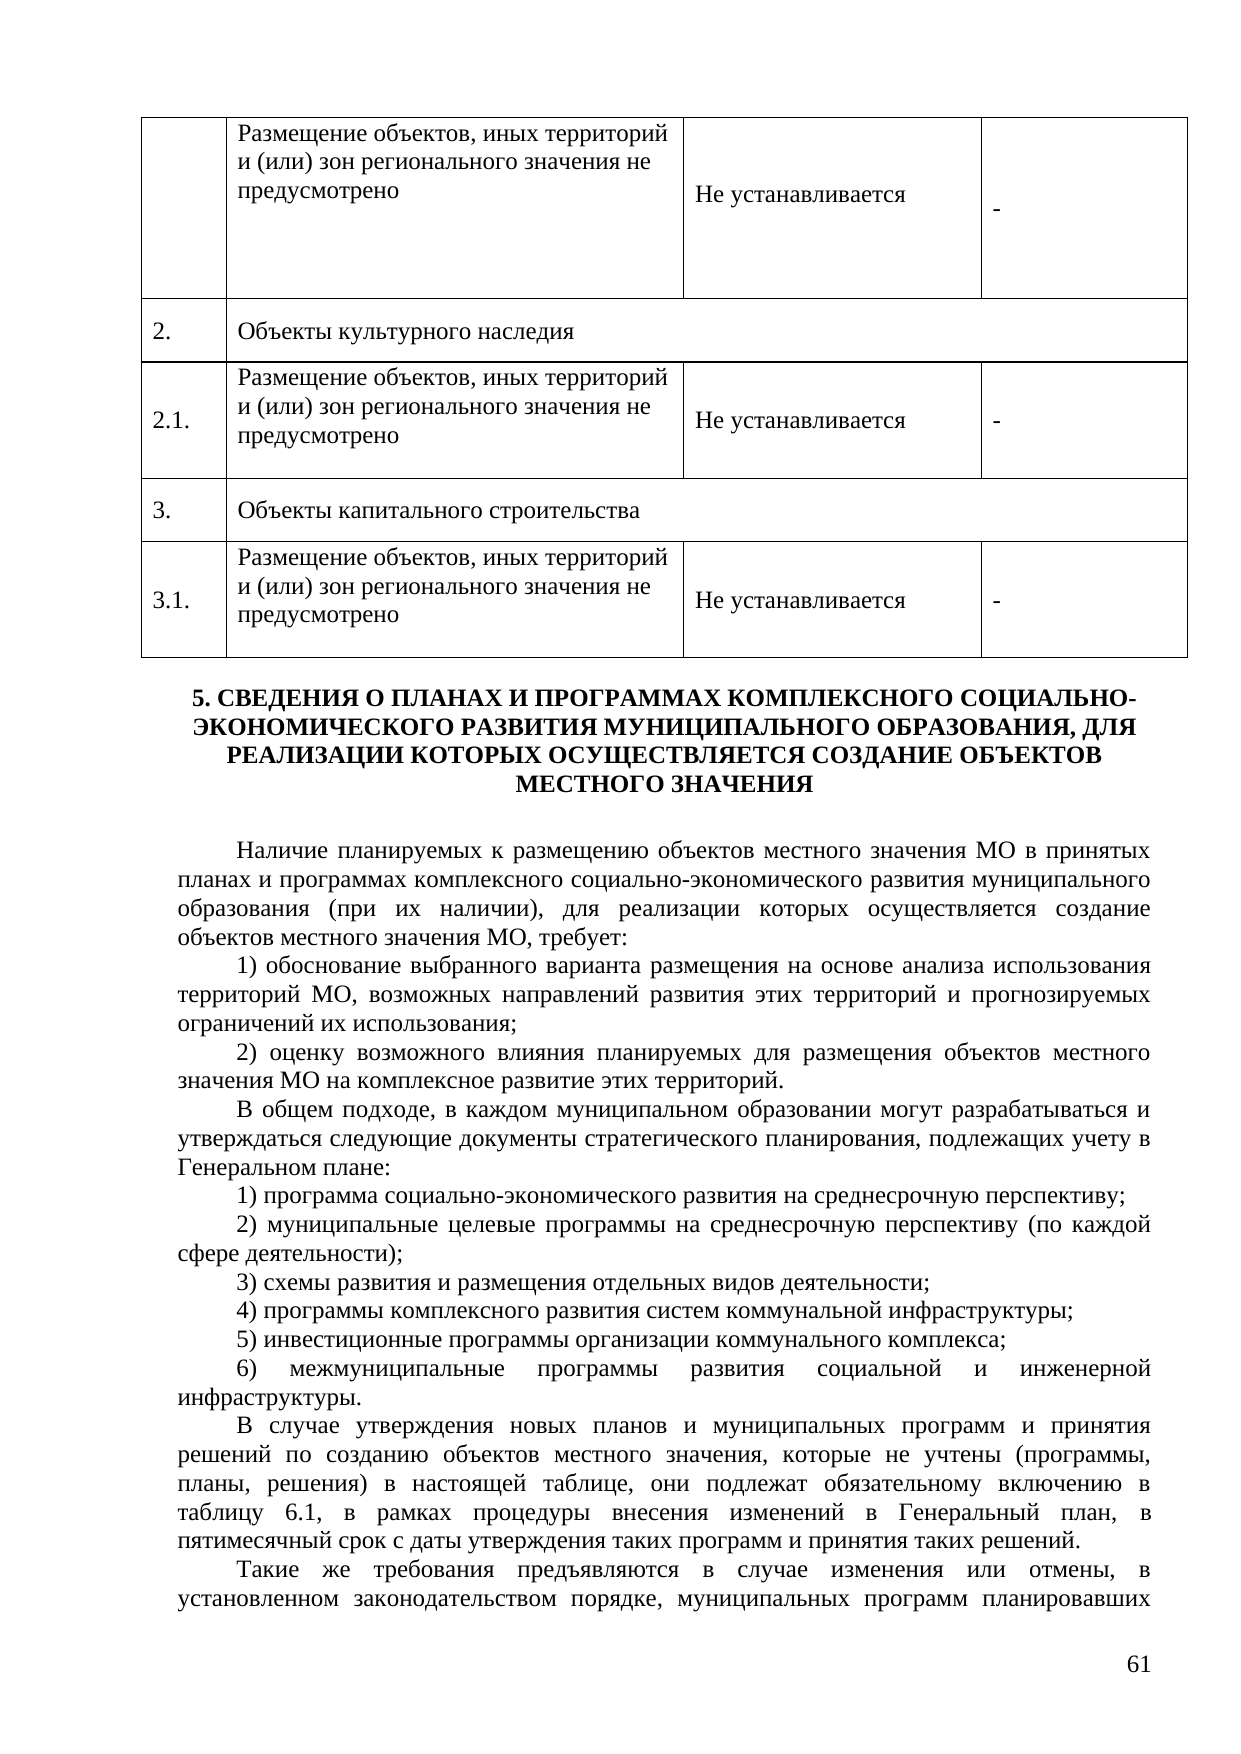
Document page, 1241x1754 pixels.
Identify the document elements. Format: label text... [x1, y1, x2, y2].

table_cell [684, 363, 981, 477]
text В случае утверждения новых планов и муниципальных программ и принятия решений по созданию объектов местного значения, которые не учтены (программы, планы, решения) в настоящей таблице, они подлежат обязательному включению в таблицу 6.1, в рамках процедуры внесения изменений в Генеральный план, в пятимесячный срок с даты утверждения таких программ и принятия таких решений. [177, 1411, 1152, 1554]
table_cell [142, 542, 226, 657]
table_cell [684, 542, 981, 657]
text В общем подходе, в каждом муниципальном образовании могут разрабатываться и утверждаться следующие документы стратегического планирования, подлежащих учету в Генеральном плане: [177, 1094, 1152, 1181]
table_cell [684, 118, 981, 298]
text 2) оценку возможного влияния планируемых для размещения объектов местного значения МО на комплексное развитие этих территорий. [177, 1037, 1152, 1094]
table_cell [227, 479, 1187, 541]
text 2) муниципальные целевые программы на среднесрочную перспективу (по каждой сфере деятельности); [177, 1209, 1152, 1267]
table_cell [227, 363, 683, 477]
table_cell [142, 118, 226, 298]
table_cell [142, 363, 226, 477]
text Наличие планируемых к размещению объектов местного значения МО в принятых планах и программах комплексного социально-экономического развития муниципального образования (при их наличии), для реализации которых осуществляется создание объектов местного значения МО, требует: [177, 836, 1152, 951]
text 3) схемы развития и размещения отдельных видов деятельности; [177, 1267, 1152, 1296]
text 1) программа социально-экономического развития на среднесрочную перспективу; [177, 1181, 1152, 1209]
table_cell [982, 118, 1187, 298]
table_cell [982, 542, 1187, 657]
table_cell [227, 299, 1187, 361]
text 1) обоснование выбранного варианта размещения на основе анализа использования территорий МО, возможных направлений развития этих территорий и прогнозируемых ограничений их использования; [177, 951, 1152, 1037]
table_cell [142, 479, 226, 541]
text 6) межмуниципальные программы развития социальной и инженерной инфраструктуры. [177, 1353, 1152, 1411]
text 4) программы комплексного развития систем коммунальной инфраструктуры; [177, 1296, 1152, 1324]
text 5) инвестиционные программы организации коммунального комплекса; [177, 1324, 1152, 1353]
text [177, 1554, 1152, 1612]
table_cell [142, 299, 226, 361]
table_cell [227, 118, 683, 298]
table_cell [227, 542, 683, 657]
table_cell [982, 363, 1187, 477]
subtitle 5. Сведения о планах и программах комплексного социально-экономического развития муниципального образования, для реализации которых осуществляется создание объектов местного значения [177, 683, 1152, 798]
